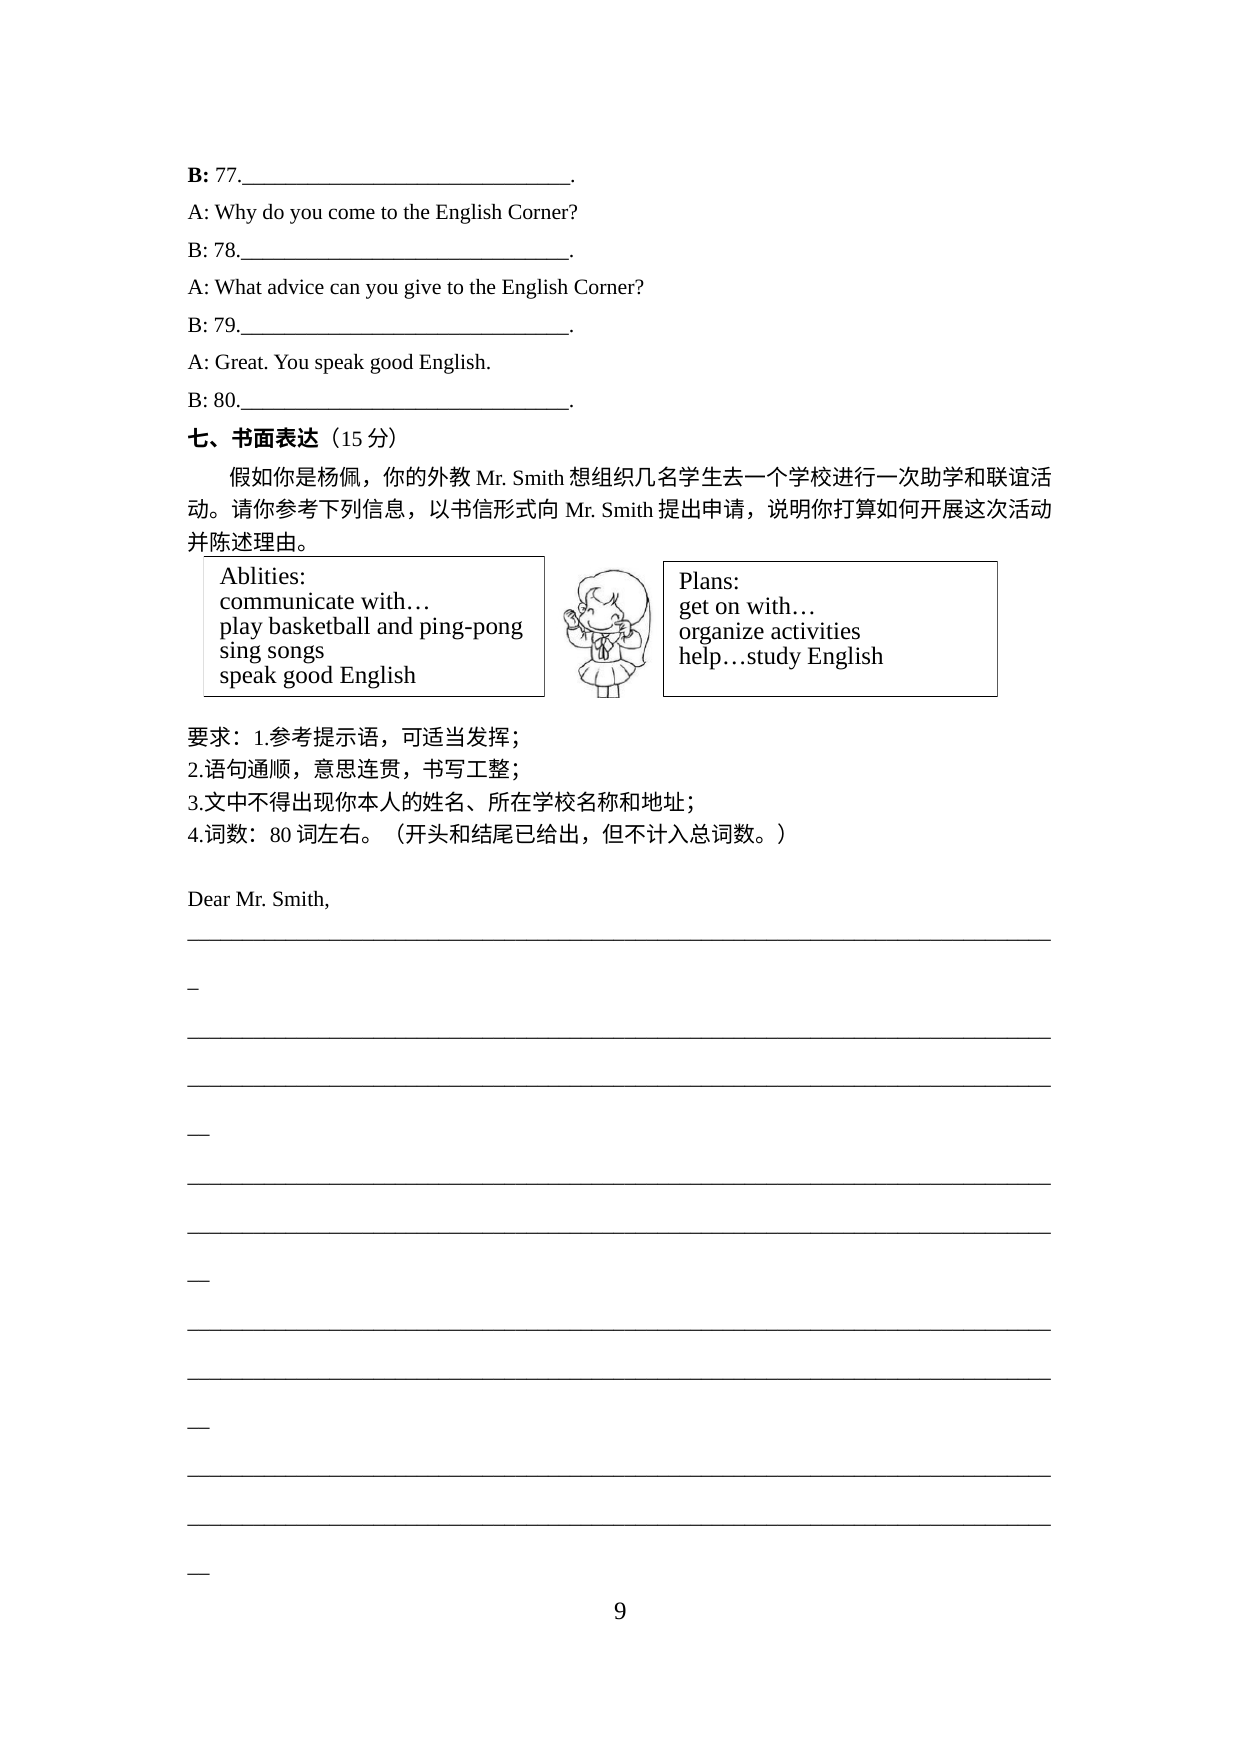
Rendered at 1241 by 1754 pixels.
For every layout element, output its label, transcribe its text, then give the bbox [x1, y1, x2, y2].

text 4.词数：80词左右。（开头和结尾已给出，但不计入总词数。） [187, 817, 1053, 849]
text 假如你是杨佩，你的外教Mr. Smith想组织几名学生去一个学校进行一次助学和联谊活动。请你参考下列信息，以书信形式向Mr. Smith提出申请，说明你打算如何开展这次活动并陈述理由。 [187, 459, 1053, 557]
text 七、书面表达（15分） [187, 421, 1053, 453]
text A: Why do you come to the English Corner? [187, 196, 1053, 228]
picture [550, 563, 659, 698]
text 2.语句通顺，意思连贯，书写工整； [187, 752, 1053, 784]
text B: 80.______________________________. [187, 383, 1053, 416]
text 要求：1.参考提示语，可适当发挥； [187, 719, 1053, 752]
text B: 77.______________________________. [187, 158, 1053, 191]
text Dear Mr. Smith, [187, 882, 1053, 914]
text B: 78.______________________________. [187, 233, 1053, 266]
text B: 79.______________________________. [187, 308, 1053, 341]
text 3.文中不得出现你本人的姓名、所在学校名称和地址； [187, 784, 1053, 817]
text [187, 914, 1053, 1581]
text A: Great. You speak good English. [187, 346, 1053, 378]
text A: What advice can you give to the English Corner? [187, 271, 1053, 303]
